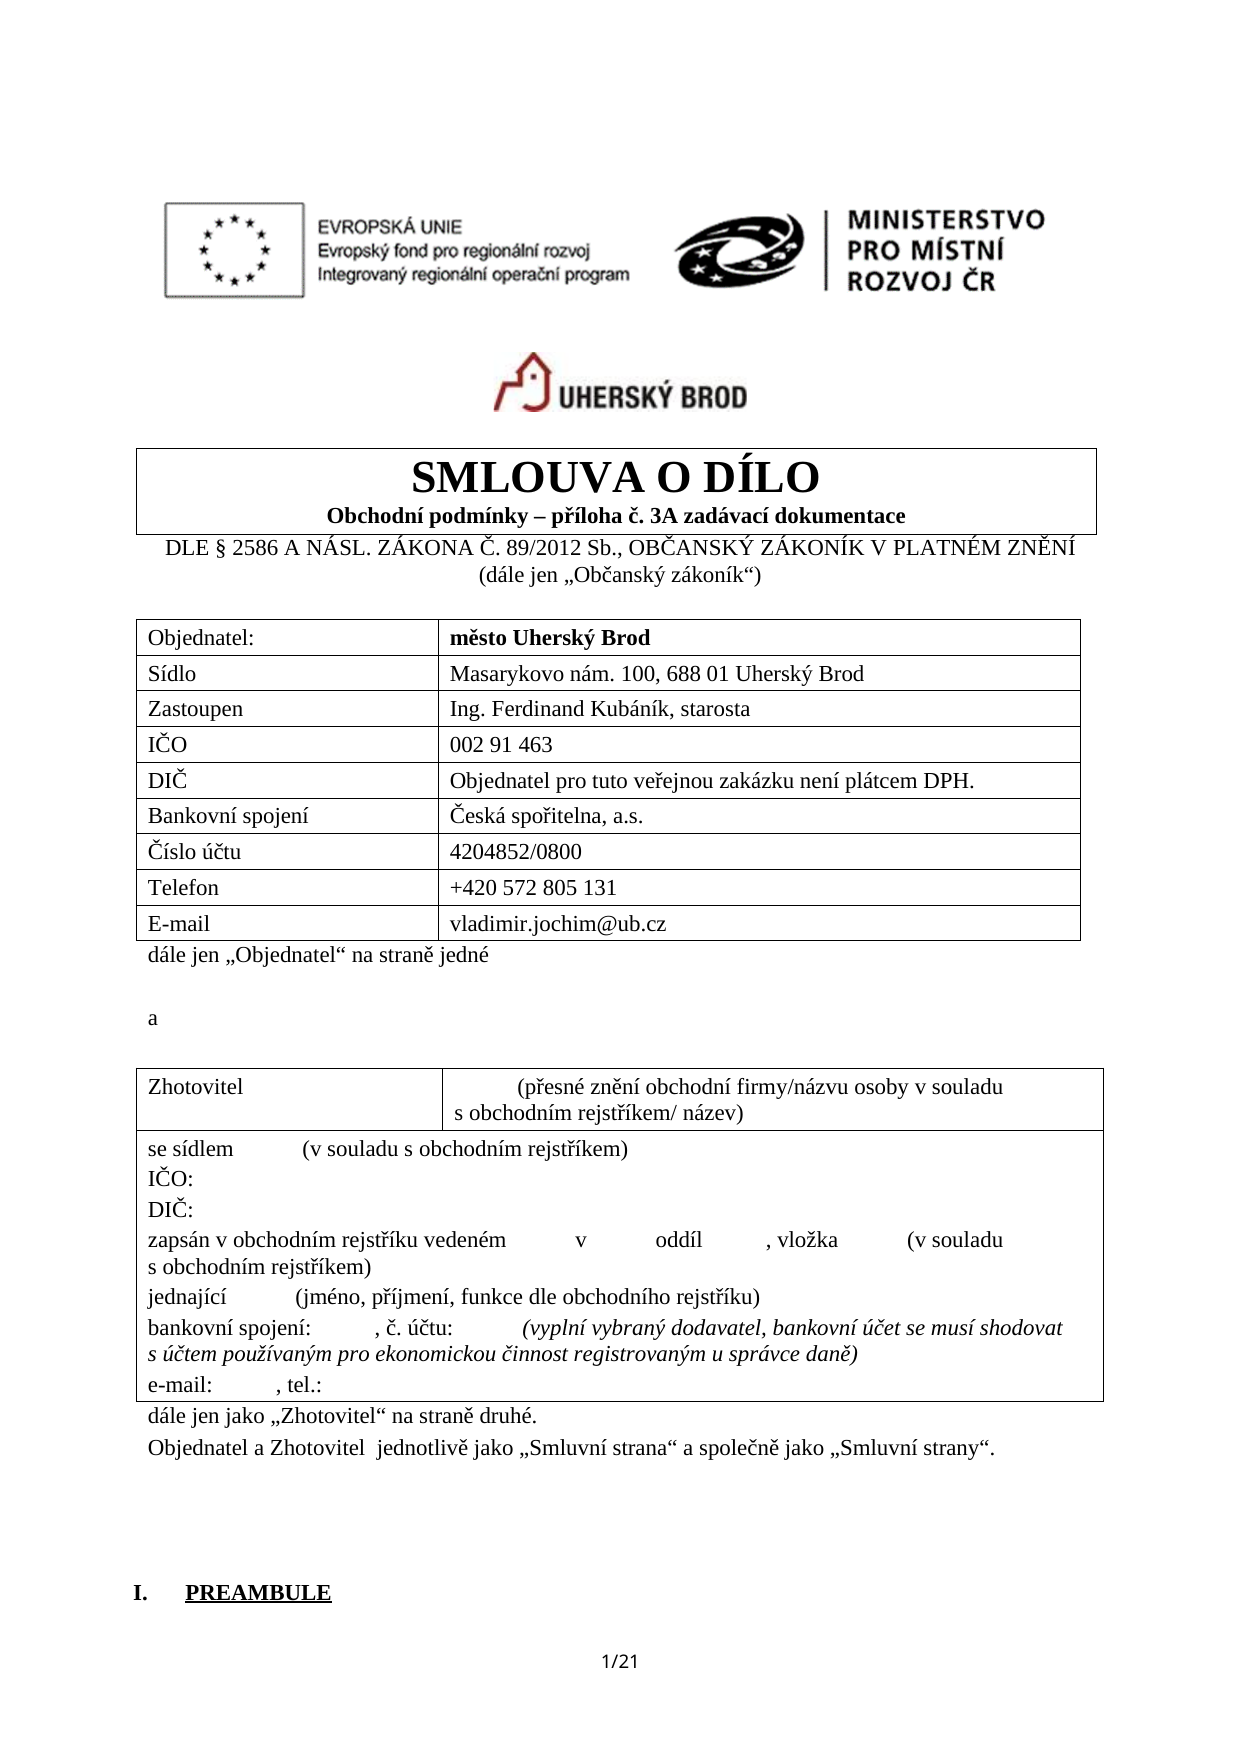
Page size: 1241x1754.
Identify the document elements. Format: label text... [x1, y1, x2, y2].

table_cell Objednatel pro tuto veřejnou zakázku není plátcem DPH. [439, 763, 1080, 797]
table_cell Česká spořitelna, a.s. [439, 799, 1080, 833]
picture [493, 352, 747, 412]
table_cell 002 91 463 [439, 727, 1080, 762]
text a [148, 1004, 1093, 1031]
table_cell vladimir.jochim@ub.cz [439, 906, 1080, 940]
table_cell +420 572 805 131 [439, 870, 1080, 904]
text dále jen „Objednatel“ na straně jedné [148, 941, 1093, 968]
table_cell DIČ [137, 763, 438, 797]
table_cell 4204852/0800 [439, 834, 1080, 869]
table_header (přesné znění obchodní firmy/názvu osoby v souladu s obchodním rejstříkem/ název) [443, 1069, 1103, 1130]
table_cell Číslo účtu [137, 834, 438, 869]
text PREAMBULE [148, 1578, 1093, 1605]
table_cell Ing. Ferdinand Kubáník, starosta [439, 691, 1080, 726]
table_cell Sídlo [137, 656, 438, 690]
table_cell Masarykovo nám. 100, 688 01 Uherský Brod [439, 656, 1080, 690]
table_cell se sídlem (v souladu s obchodním rejstříkem) IČO: DIČ: zapsán v obchodním rejstříku vedeném v oddíl , vložka (v souladu s obchodním rejstříkem) jednající (jméno, příjmení, funkce dle obchodního rejstříku) bankovní spojení: , č. účtu: (vyplní vybraný dodavatel, bankovní účet se musí shodovat s účtem používaným pro ekonomickou činnost registrovaným u správce daně) e-mail: , tel.: [137, 1131, 1103, 1401]
text DLE § 2586 A NÁSL. ZÁKONA Č. 89/2012 Sb., OBČANSKÝ ZÁKONÍK V PLATNÉM ZNĚNÍ (dále jen „Občanský zákoník“) [148, 535, 1093, 587]
table_cell Telefon [137, 870, 438, 904]
text dále jen jako „Zhotovitel“ na straně druhé. [148, 1402, 1093, 1429]
table_header Zhotovitel [137, 1069, 442, 1130]
table_cell Bankovní spojení [137, 799, 438, 833]
table_cell IČO [137, 727, 438, 762]
table_header SMLOUVA O DÍLO Obchodní podmínky – příloha č. 3A zadávací dokumentace [137, 449, 1096, 533]
table_cell E-mail [137, 906, 438, 940]
table_header Objednatel: [137, 620, 438, 654]
picture [147, 179, 1061, 316]
text Objednatel a Zhotovitel jednotlivě jako „Smluvní strana“ a společně jako „Smluvní strany“. [148, 1434, 1093, 1460]
table_header město Uherský Brod [439, 620, 1080, 654]
table_cell Zastoupen [137, 691, 438, 726]
